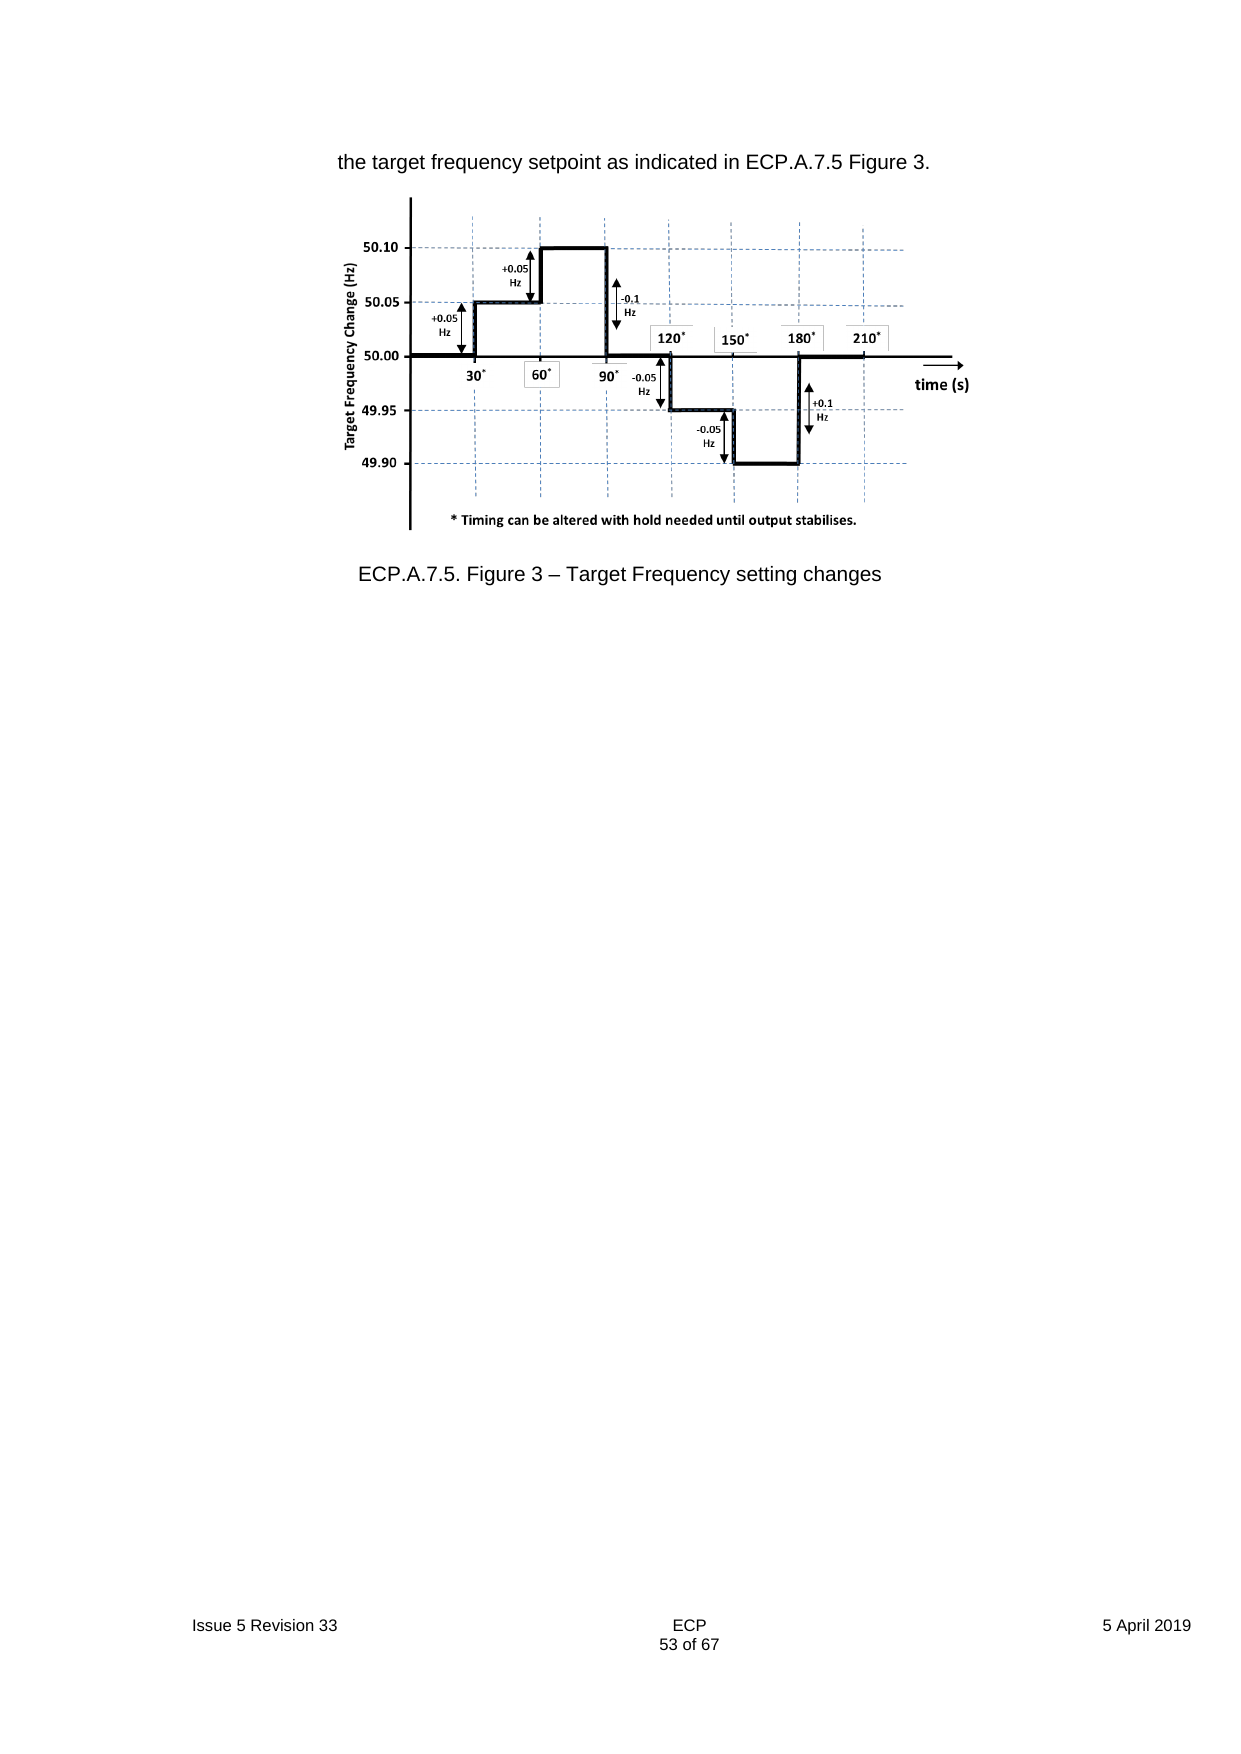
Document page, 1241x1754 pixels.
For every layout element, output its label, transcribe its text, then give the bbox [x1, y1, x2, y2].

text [187, 150, 1053, 174]
text ECP.A.7.5. Figure 3 – Target Frequency setting changes [187, 562, 1053, 586]
picture [335, 197, 980, 538]
